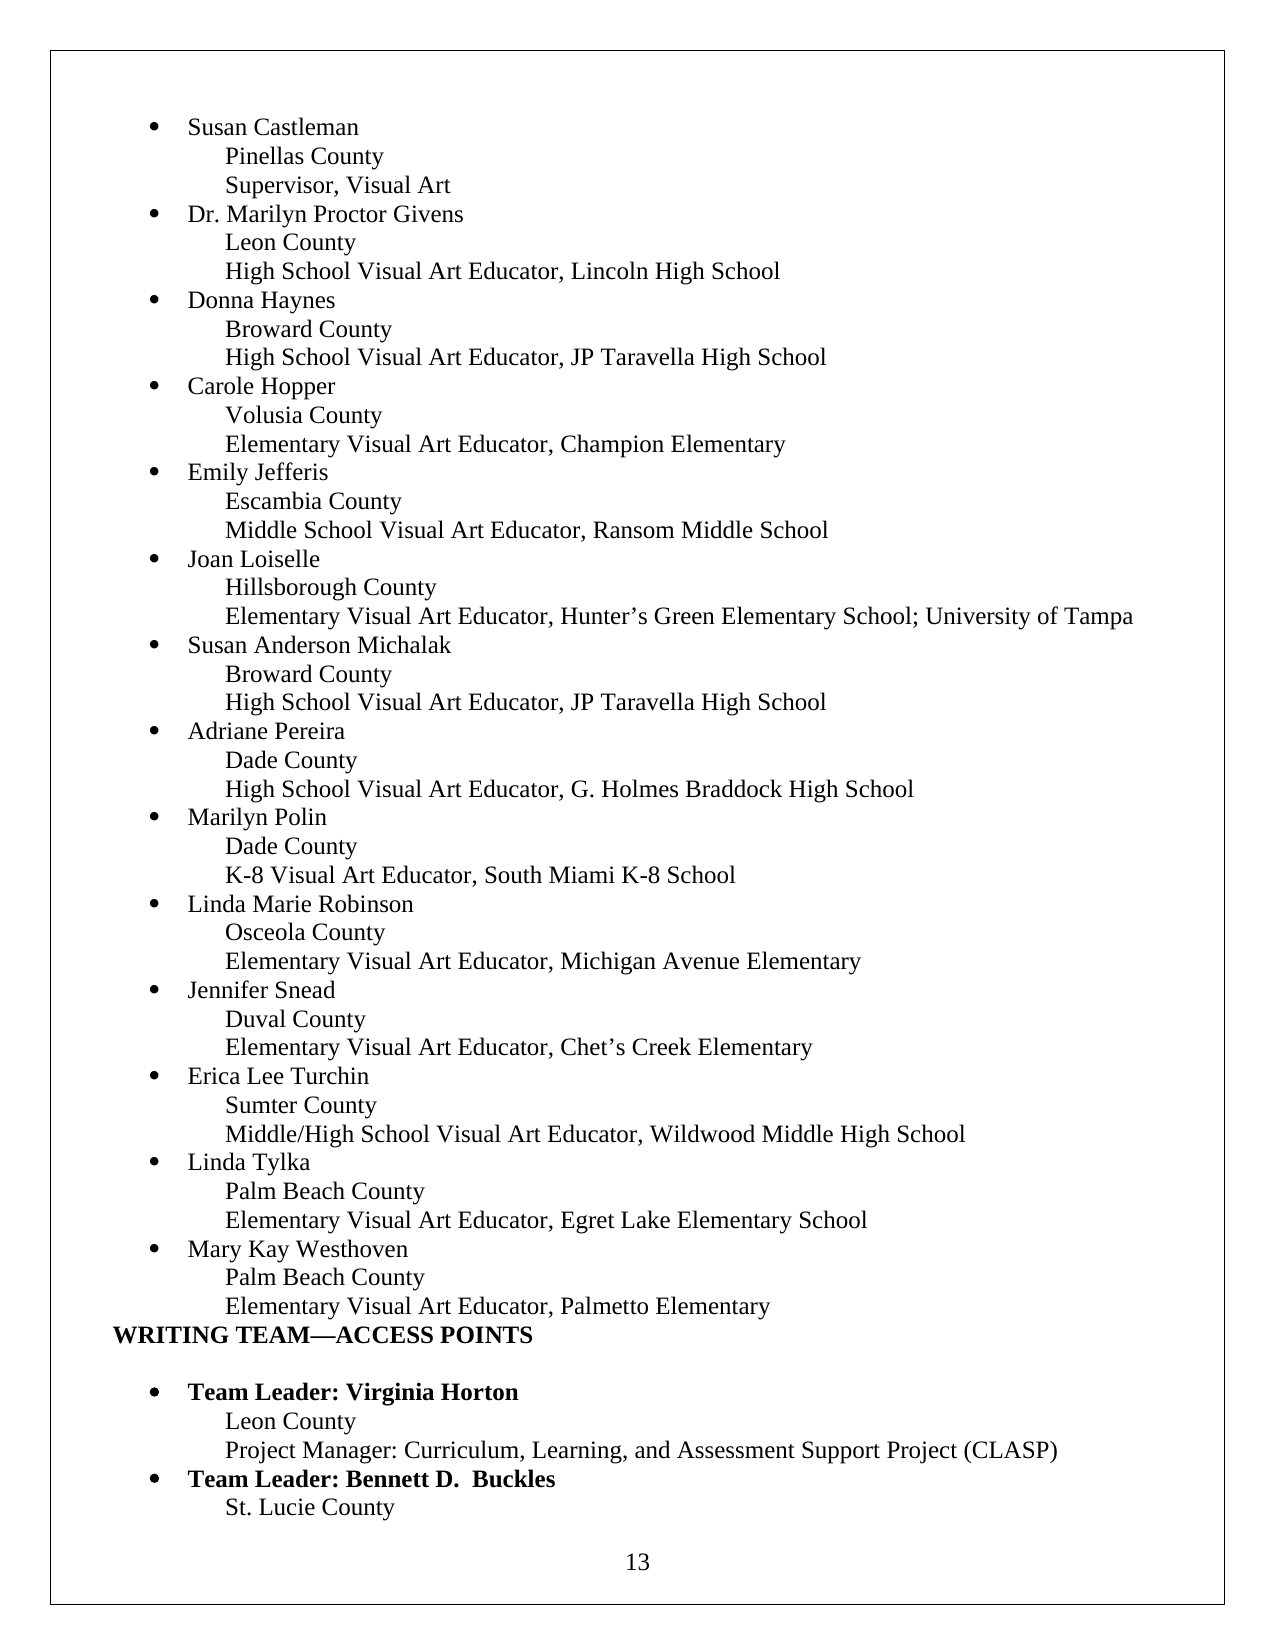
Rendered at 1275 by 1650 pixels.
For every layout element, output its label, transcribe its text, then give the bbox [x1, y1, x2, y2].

list Jennifer Snead [150, 975, 1162, 1004]
list Adriane Pereira [150, 716, 1162, 745]
list Susan Anderson Michalak [150, 630, 1162, 659]
text High School Visual Art Educator, JP Taravella High School [225, 342, 1162, 371]
text St. Lucie County [225, 1492, 1162, 1521]
list Joan Loiselle [150, 544, 1162, 572]
text High School Visual Art Educator, JP Taravella High School [187, 687, 1162, 716]
list Linda Marie Robinson [150, 889, 1162, 917]
text Elementary Visual Art Educator, [187, 1205, 1162, 1234]
list Susan Castleman [150, 112, 1162, 141]
text K-8 Visual Art Educator, K-8 School [187, 860, 1162, 889]
text Supervisor, Visual Art [225, 170, 1162, 199]
text Middle/High School Visual Art Educator, [187, 1119, 1162, 1147]
list Team Leader: Bennett D. Buckles [150, 1464, 1162, 1492]
text Elementary Visual Art Educator, Hunter’s ; [225, 601, 1162, 630]
list Linda Tylka [150, 1147, 1162, 1176]
list Marilyn Polin [150, 802, 1162, 831]
list Team Leader: Virginia Horton [150, 1377, 1162, 1406]
list Carole Hopper [150, 371, 1162, 400]
list Mary Kay Westhoven [150, 1234, 1162, 1262]
list Dr. Marilyn Proctor Givens [150, 199, 1162, 227]
text Elementary Visual Art Educator, Champion Elementary [225, 429, 1162, 457]
list Donna Haynes [150, 285, 1162, 314]
text Elementary Visual Art Educator, Palmetto Elementary [187, 1291, 1162, 1320]
text WRITING TEAM—ACCESS POINTS [112, 1320, 1162, 1349]
text High School Visual Art Educator, G. Holmes Braddock High School [187, 774, 1162, 802]
text Elementary Visual Art Educator, Elementary [187, 946, 1162, 975]
text Middle School Visual Art Educator, [225, 515, 1162, 544]
text Duval County [187, 1004, 1162, 1032]
list Emily Jefferis [150, 457, 1162, 486]
text Project Manager: Curriculum, Learning, and Assessment Support Project (CLASP) [225, 1435, 1162, 1464]
list Erica Lee Turchin [150, 1061, 1162, 1090]
text Elementary Visual Art Educator, Chet’s Creek Elementary [187, 1032, 1162, 1061]
text High School Visual Art Educator, [225, 256, 1162, 285]
